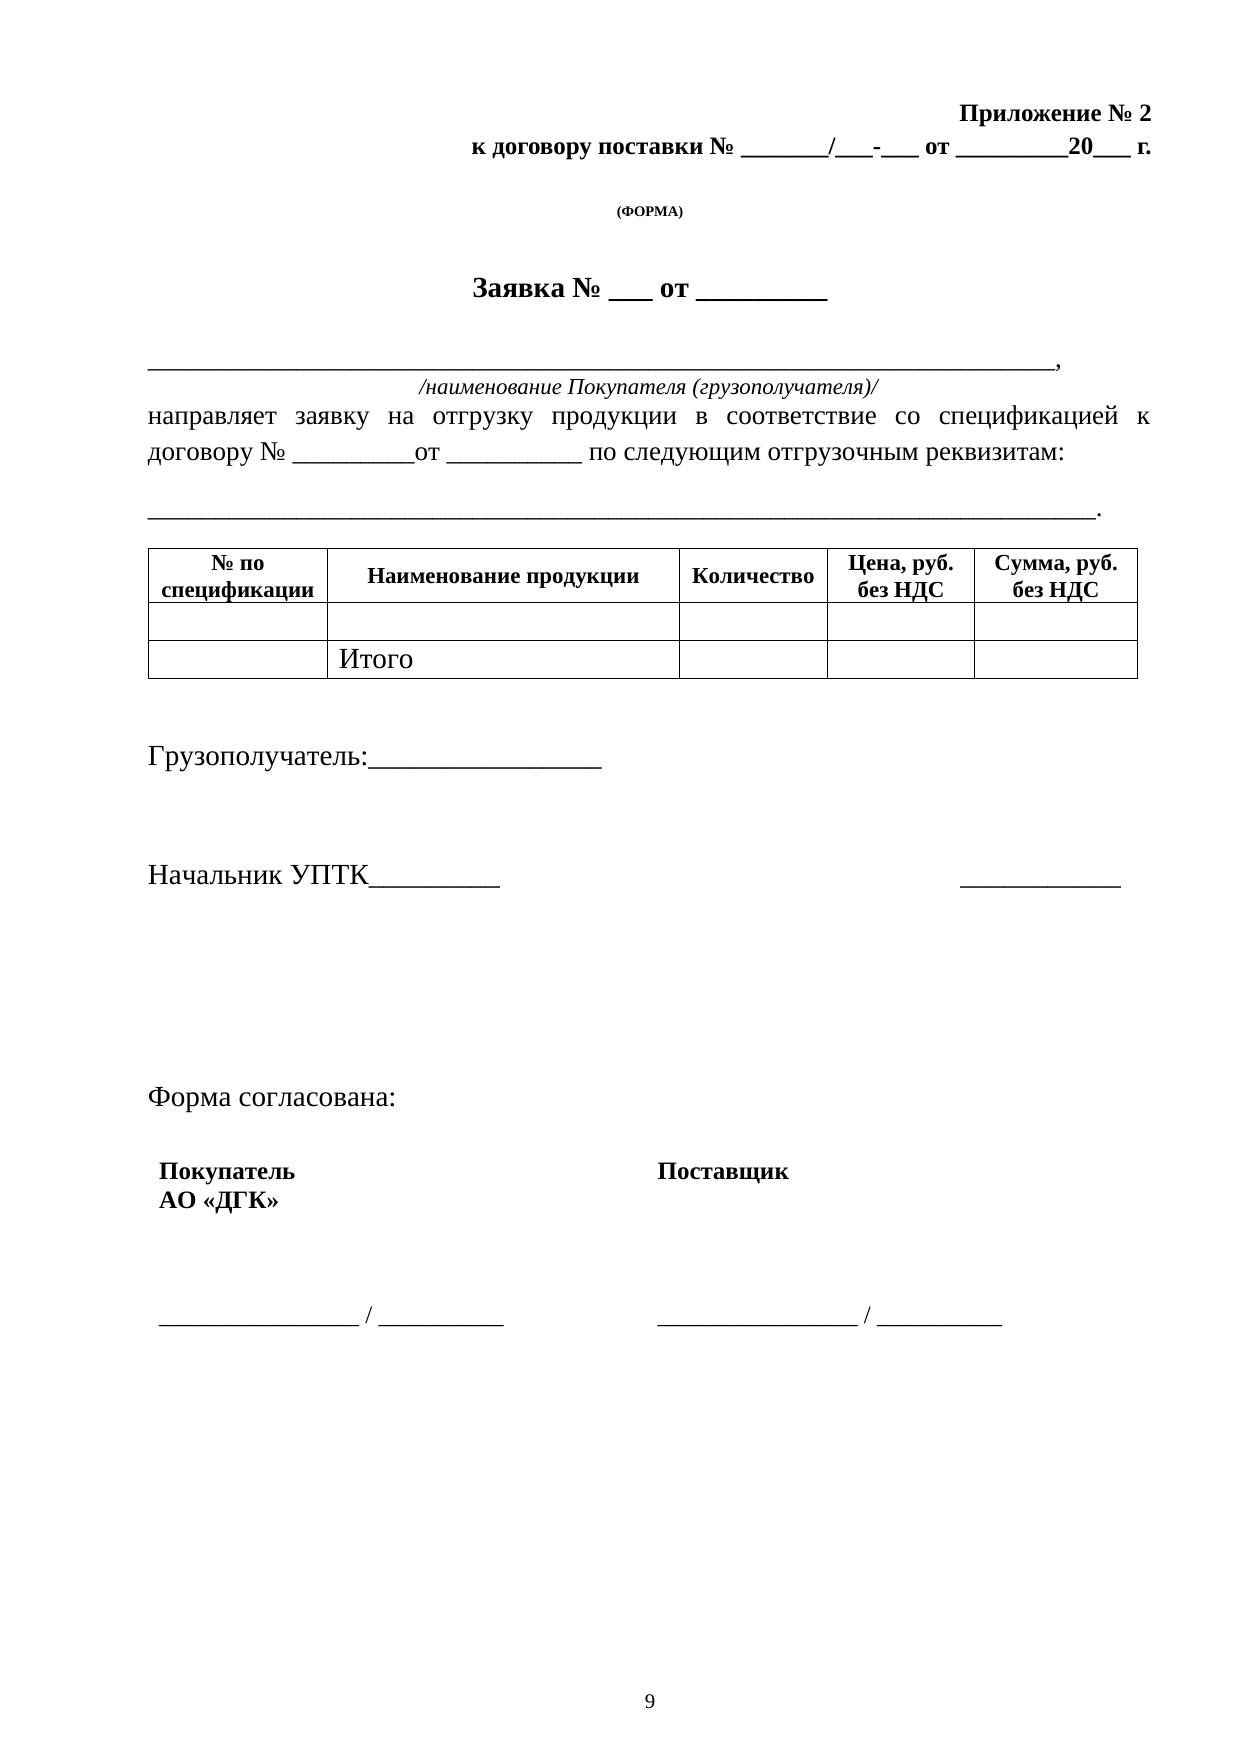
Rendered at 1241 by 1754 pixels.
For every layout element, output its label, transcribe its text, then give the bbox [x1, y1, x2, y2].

table_header Сумма, руб. без НДС [975, 549, 1137, 602]
table_header Цена, руб. без НДС [828, 549, 974, 602]
table_cell [149, 641, 327, 678]
table_cell [149, 603, 327, 640]
table_cell [828, 641, 974, 678]
table_cell [828, 603, 974, 640]
table_cell [975, 641, 1137, 678]
table_header Количество [680, 549, 827, 602]
table_header Наименование продукции [328, 549, 679, 602]
text Грузополучатель:________________ [148, 738, 1152, 772]
text Начальник УПТК_________ ___________ [148, 857, 1152, 890]
table_cell [680, 641, 827, 678]
text к договору поставки № _______/___-___ от _________20___ г. [148, 131, 1152, 159]
table_cell Итого [328, 641, 679, 678]
text направляет заявку на отгрузку продукции в соответствие со спецификацией к договору № _________от __________ по следующим отгрузочным реквизитам: [148, 399, 1152, 466]
text Форма согласована: [148, 1079, 1152, 1112]
text /наименование Покупателя (грузополучателя)/ [148, 373, 1152, 399]
table_header Покупатель АО «ДГК» ________________ / __________ [148, 1156, 646, 1328]
text ______________________________________________________________________. [148, 492, 1152, 523]
table_header № по спецификации [149, 549, 327, 602]
table_cell [328, 603, 679, 640]
text Заявка № ___ от _________ [148, 270, 1152, 303]
table_header Поставщик ________________ / __________ [646, 1156, 1144, 1328]
table_cell [680, 603, 827, 640]
text ___________________________________________________________________, [148, 342, 1152, 373]
table_cell [975, 603, 1137, 640]
text (ФОРМА) [148, 202, 1152, 231]
text Приложение № 2 [148, 98, 1152, 127]
